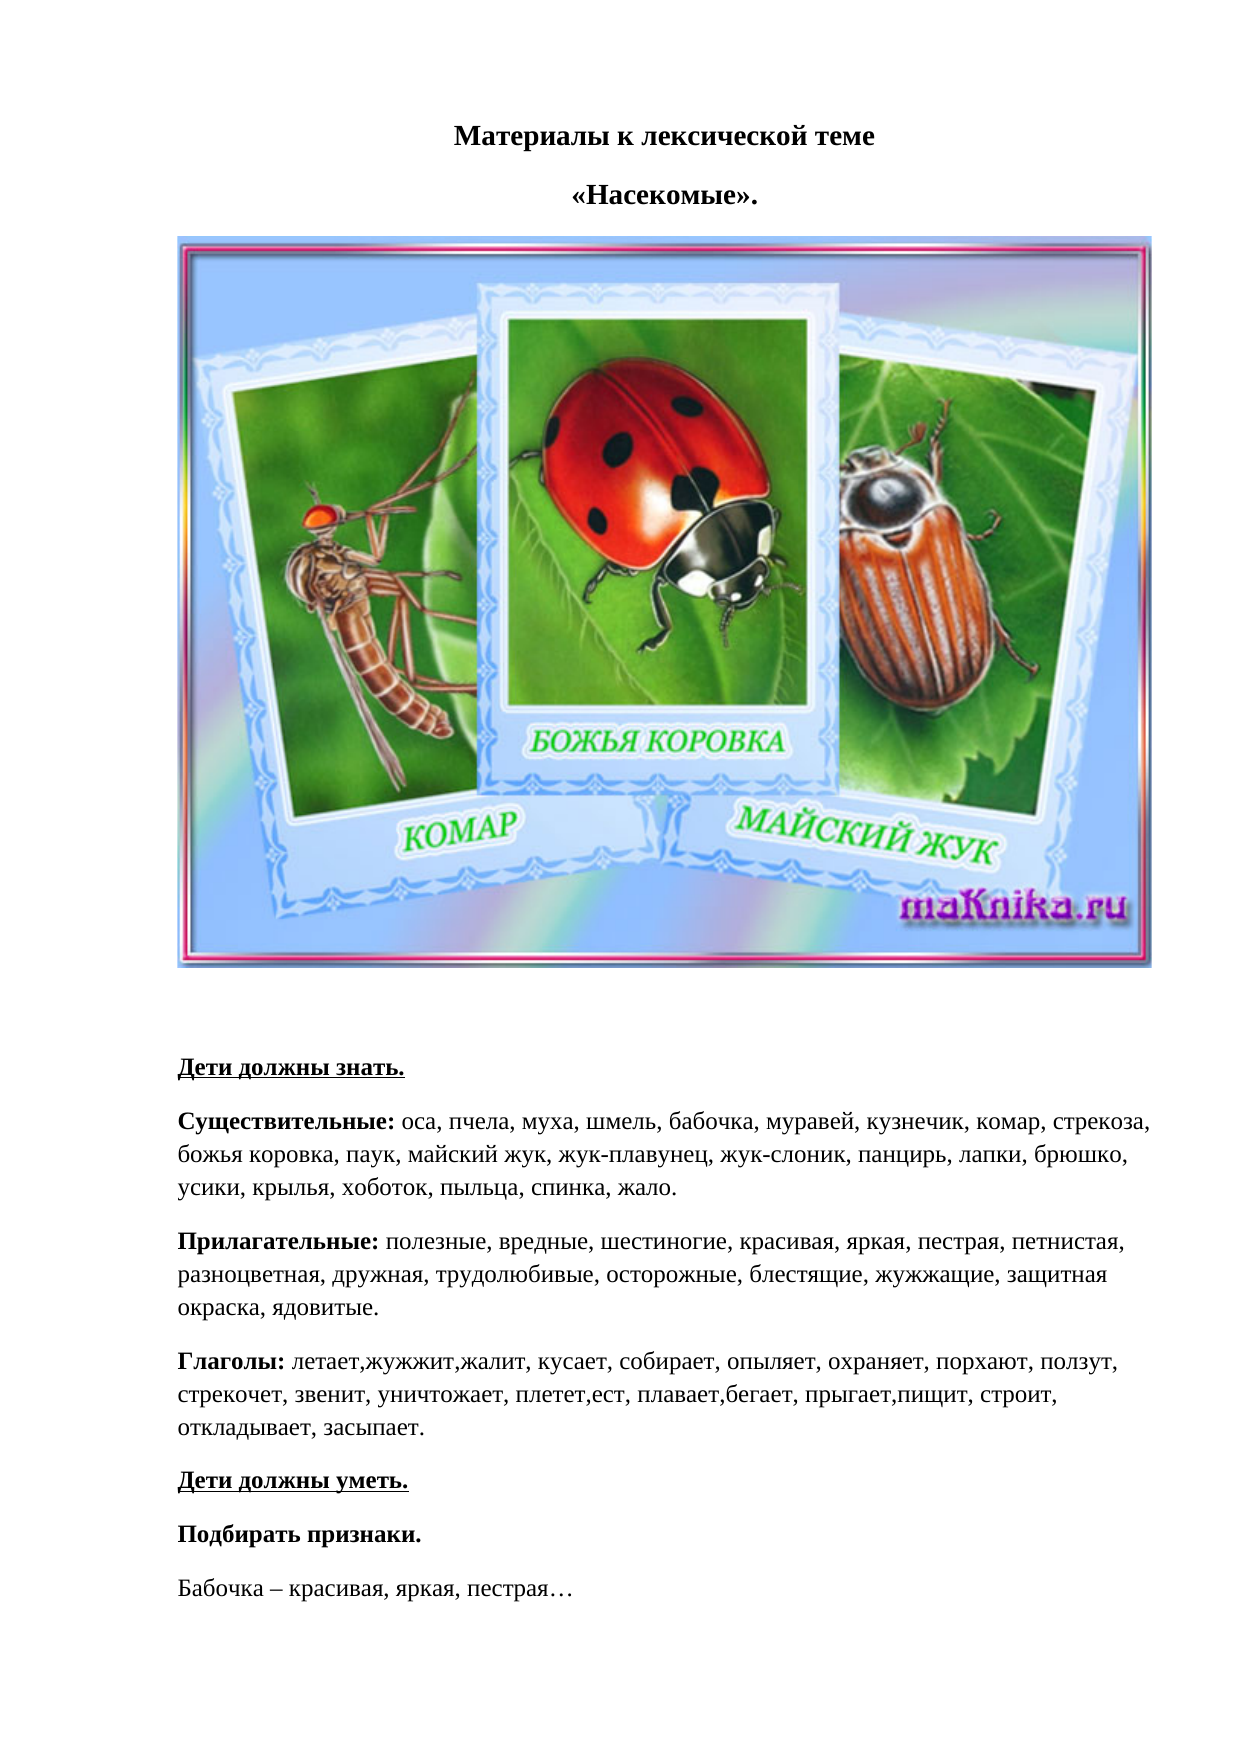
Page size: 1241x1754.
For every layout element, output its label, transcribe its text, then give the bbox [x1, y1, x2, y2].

text Существительные: оса, пчела, муха, шмель, бабочка, муравей, кузнечик, комар, стрекоза, божья коровка, паук, майский жук, жук-плавунец, жук-слоник, панцирь, лапки, брюшко, усики, крылья, хоботок, пыльца, спинка, жало. [177, 1106, 1152, 1201]
text Прилагательные: полезные, вредные, шестиногие, красивая, яркая, пестрая, петнистая, разноцветная, дружная, трудолюбивые, осторожные, блестящие, жужжащие, защитная окраска, ядовитые. [177, 1226, 1152, 1321]
picture [177, 236, 1152, 968]
text Подбирать признаки. [177, 1519, 1152, 1548]
text Дети должны знать. [177, 1052, 1152, 1081]
text Материалы к лексической теме [177, 118, 1152, 152]
text Глаголы: летает,жужжит,жалит, кусает, собирает, опыляет, охраняет, порхают, ползут, стрекочет, звенит, уничтожает, плетет,ест, плавает,бегает, прыгает,пищит, строит, откладывает, засыпает. [177, 1346, 1152, 1441]
text Дети должны уметь. [177, 1466, 1152, 1494]
text Бабочка – красивая, яркая, пестрая… [177, 1573, 1152, 1602]
text «Насекомые». [177, 177, 1152, 211]
